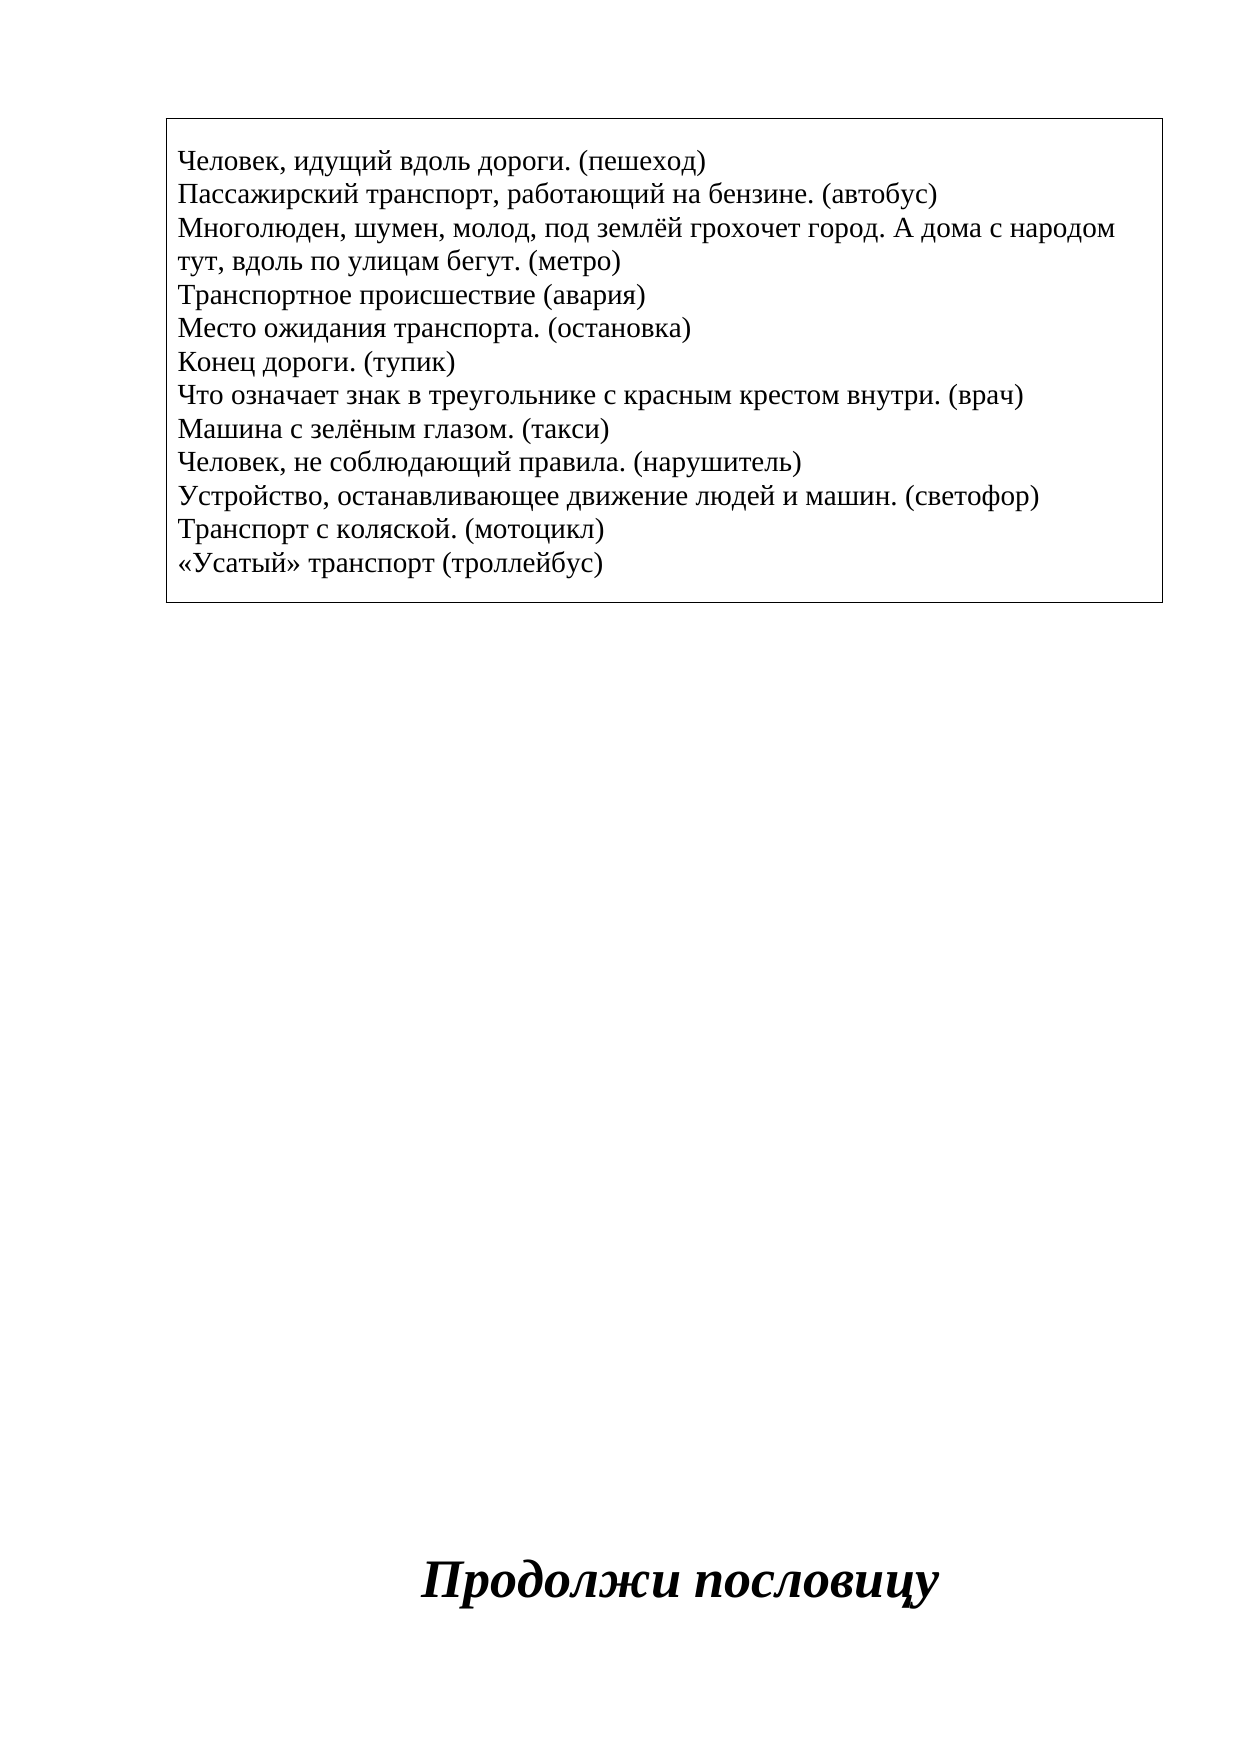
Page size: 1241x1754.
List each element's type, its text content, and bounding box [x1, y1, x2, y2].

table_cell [167, 119, 1162, 602]
text Продолжи пословицу [177, 1547, 1152, 1609]
